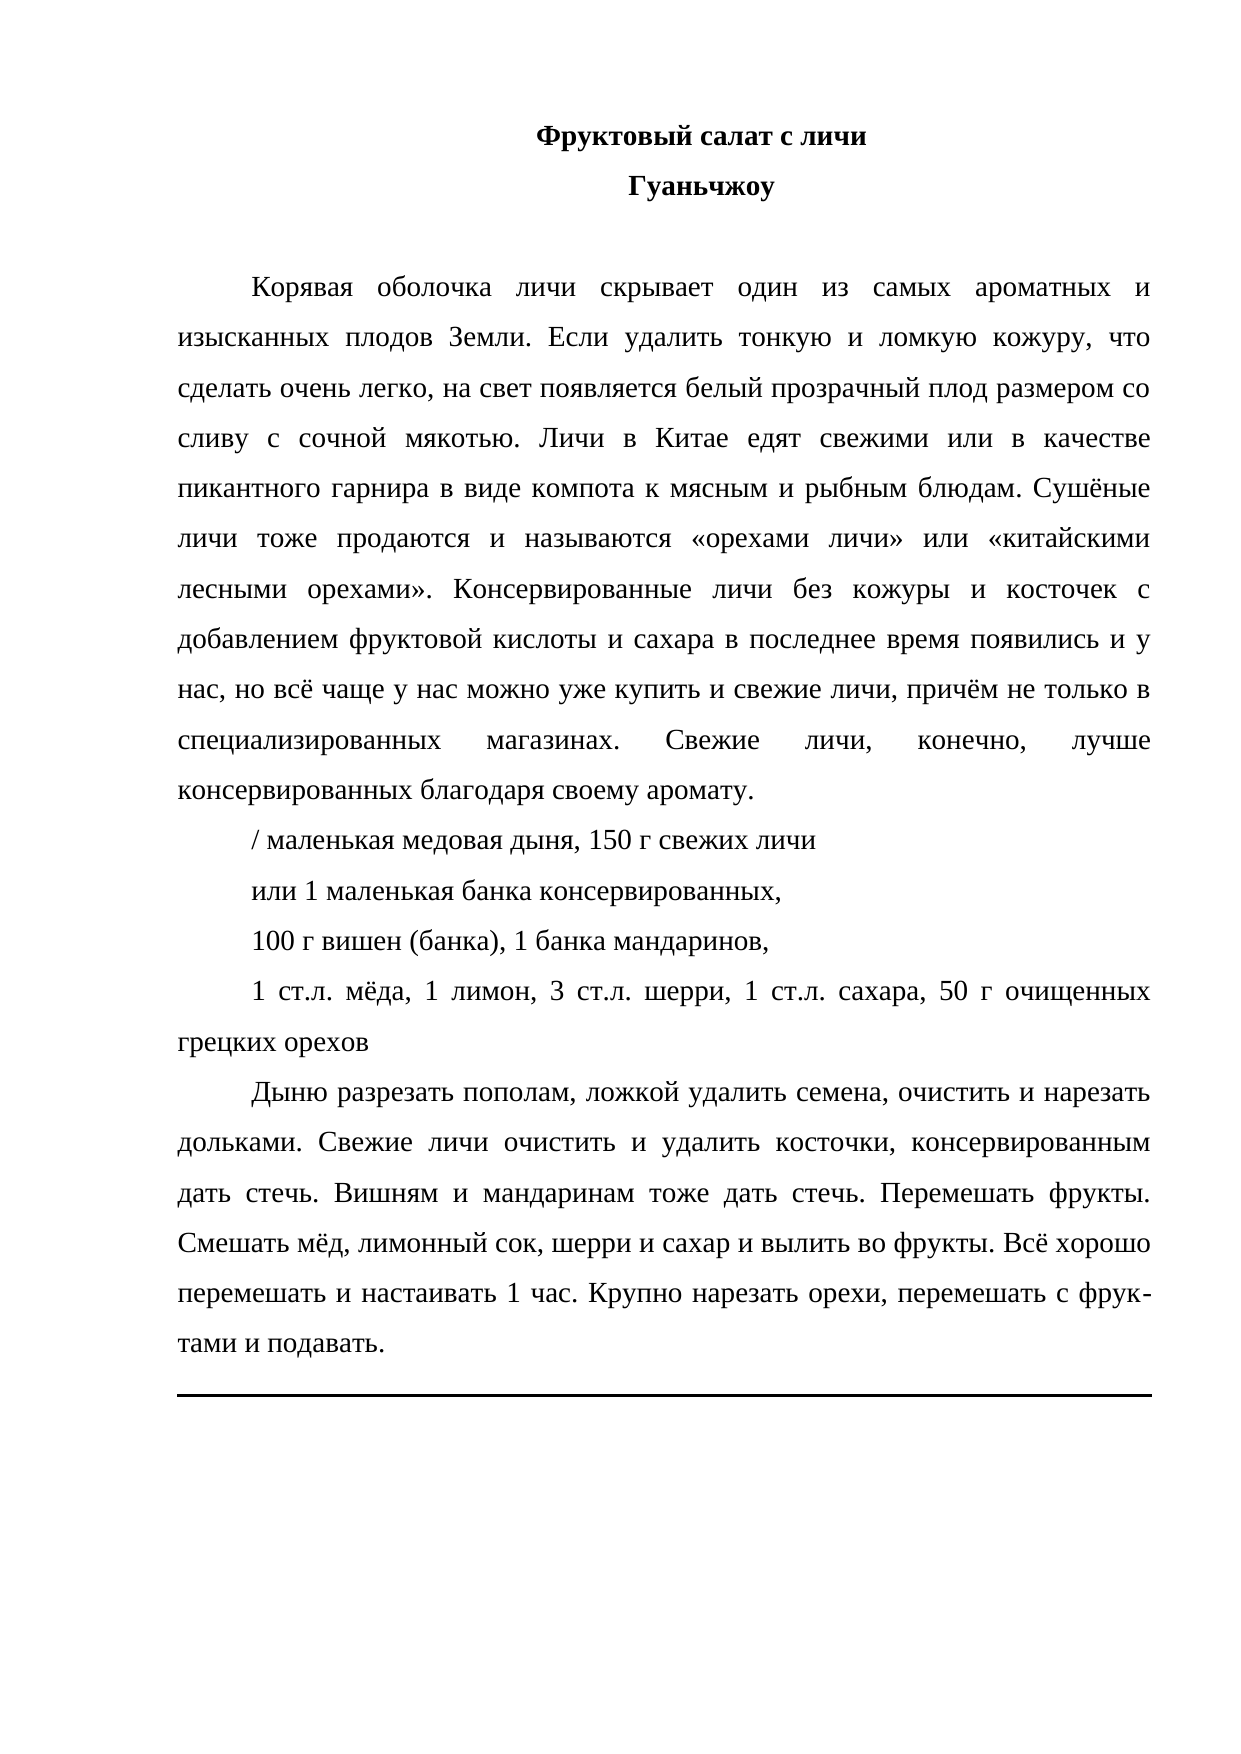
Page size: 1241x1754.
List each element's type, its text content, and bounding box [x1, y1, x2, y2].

text или 1 маленькая банка консервированных, [177, 873, 1152, 906]
text Фруктовый салат с личи [177, 118, 1152, 152]
text / маленькая медовая дыня, 150 г свежих личи [177, 822, 1152, 856]
text Гуаньчжоу [177, 168, 1152, 202]
text Дыню разрезать пополам, ложкой удалить семена, очистить и нарезать дольками. Свежие личи очистить и удалить косточки, консервированным дать стечь. Вишням и мандаринам тоже дать стечь. Перемешать фрукты. Смешать мёд, лимонный сок, шерри и сахар и вылить во фрукты. Всё хорошо перемешать и настаивать 1 час. Крупно нарезать орехи, перемешать с фруктами и подавать. [177, 1074, 1152, 1394]
text Корявая оболочка личи скрывает один из самых ароматных и изысканных плодов Земли. Если удалить тонкую и ломкую кожуру, что сделать очень легко, на свет появляется белый прозрачный плод размером со сливу с сочной мякотью. Личи в Китае едят свежими или в качестве пикантного гарнира в виде компота к мясным и рыбным блюдам. Сушёные личи тоже продаются и называются «орехами личи» или «китайскими лесными орехами». Консервированные личи без кожуры и косточек с добавлением фруктовой кислоты и сахара в последнее время появились и у нас, но всё чаще у нас можно уже купить и свежие личи, причём не только в специализированных магазинах. Свежие личи, конечно, лучше консервированных благодаря своему аромату. [177, 269, 1152, 806]
text 1 ст.л. мёда, 1 лимон, 3 ст.л. шерри, 1 ст.л. сахара, 50 г очищенных грецких орехов [177, 973, 1152, 1057]
text 100 г вишен (банка), 1 банка мандаринов, [177, 923, 1152, 957]
